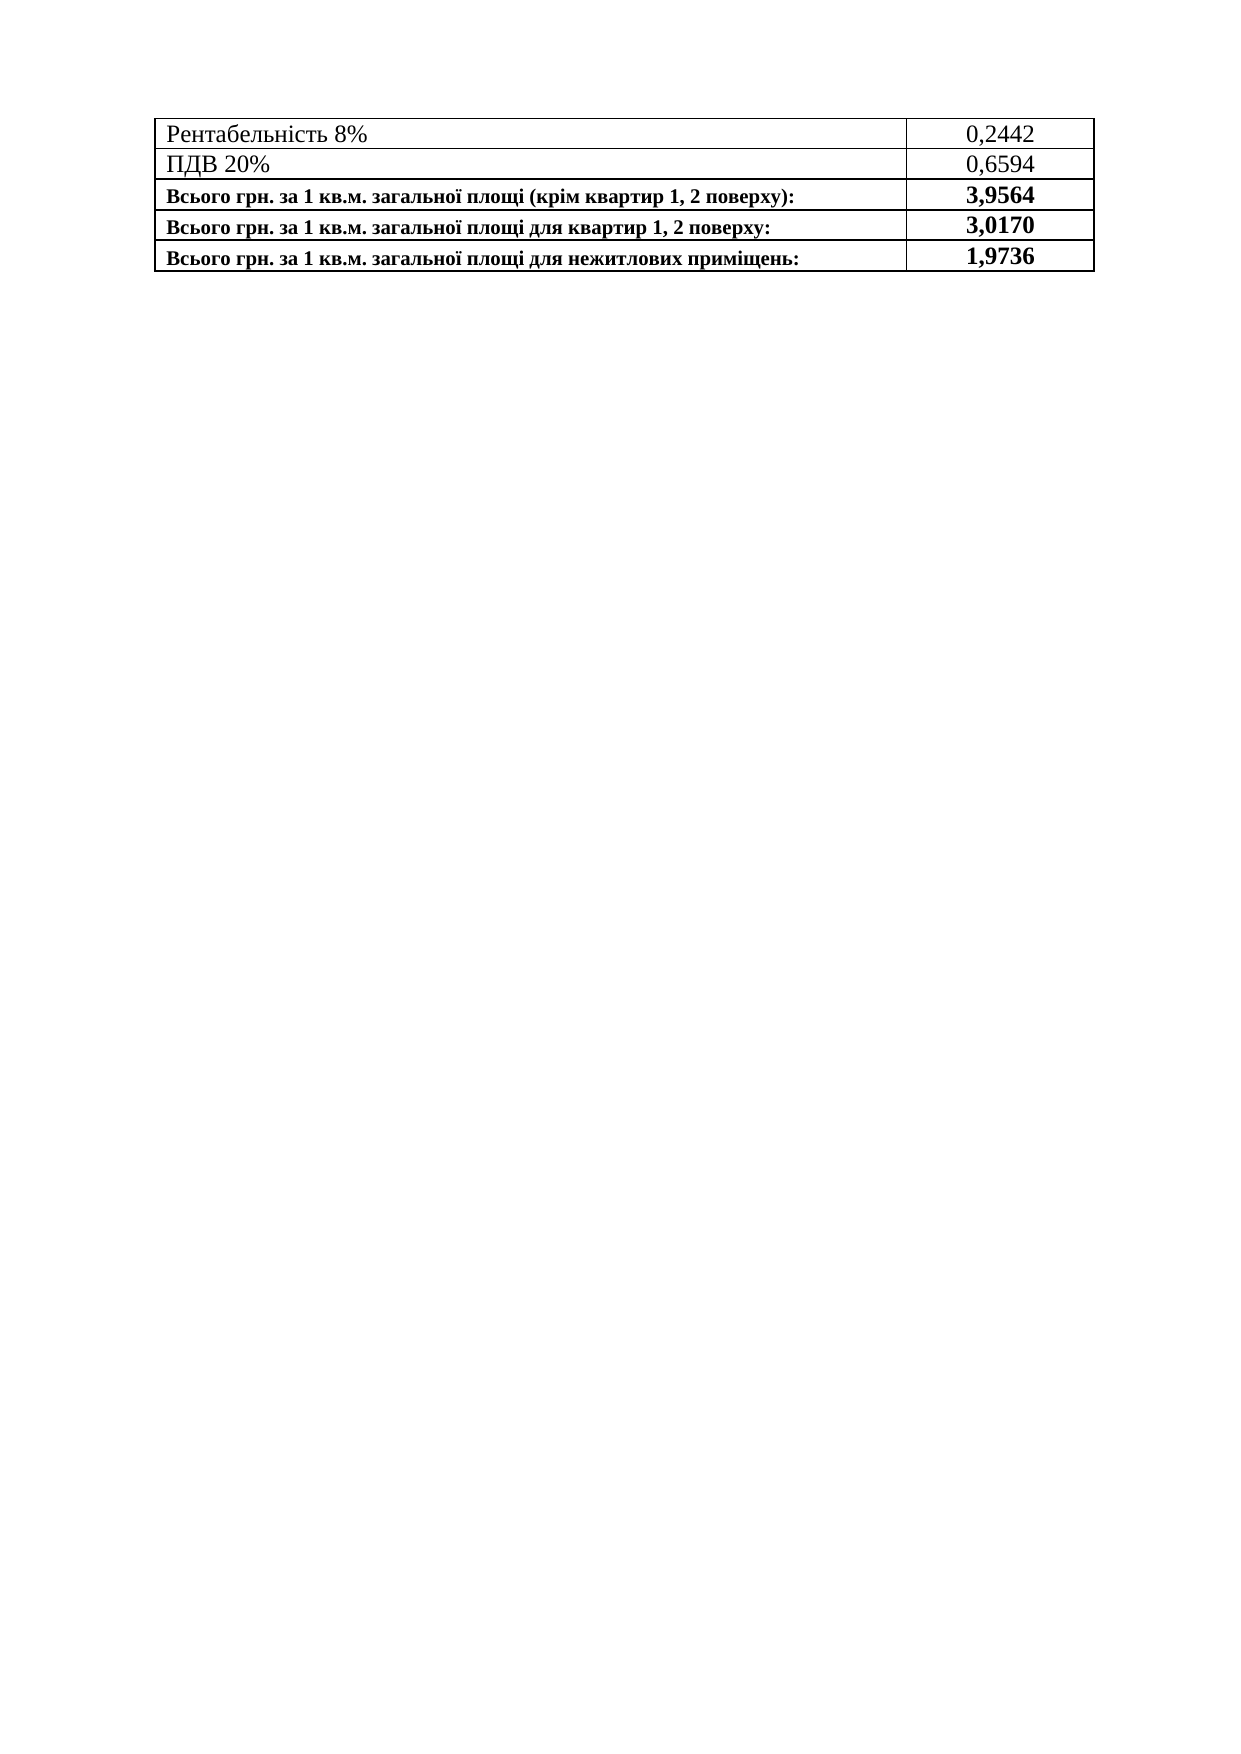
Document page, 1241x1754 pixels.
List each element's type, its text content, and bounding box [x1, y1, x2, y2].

table_cell Всього грн. за 1 кв.м. загальної площі (крім квартир 1, 2 поверху): [156, 180, 906, 208]
table_cell ПДВ 20% [156, 149, 906, 178]
table_cell 1,9736 [907, 241, 1093, 270]
table_cell 0,2442 [907, 119, 1093, 148]
table_cell Рентабельність 8% [156, 119, 906, 148]
table_cell Всього грн. за 1 кв.м. загальної площі для квартир 1, 2 поверху: [156, 211, 906, 239]
table_cell Всього грн. за 1 кв.м. загальної площі для нежитлових приміщень: [156, 241, 906, 270]
table_cell 0,6594 [907, 149, 1093, 178]
table_cell 3,9564 [907, 180, 1093, 208]
table_cell 3,0170 [907, 211, 1093, 239]
